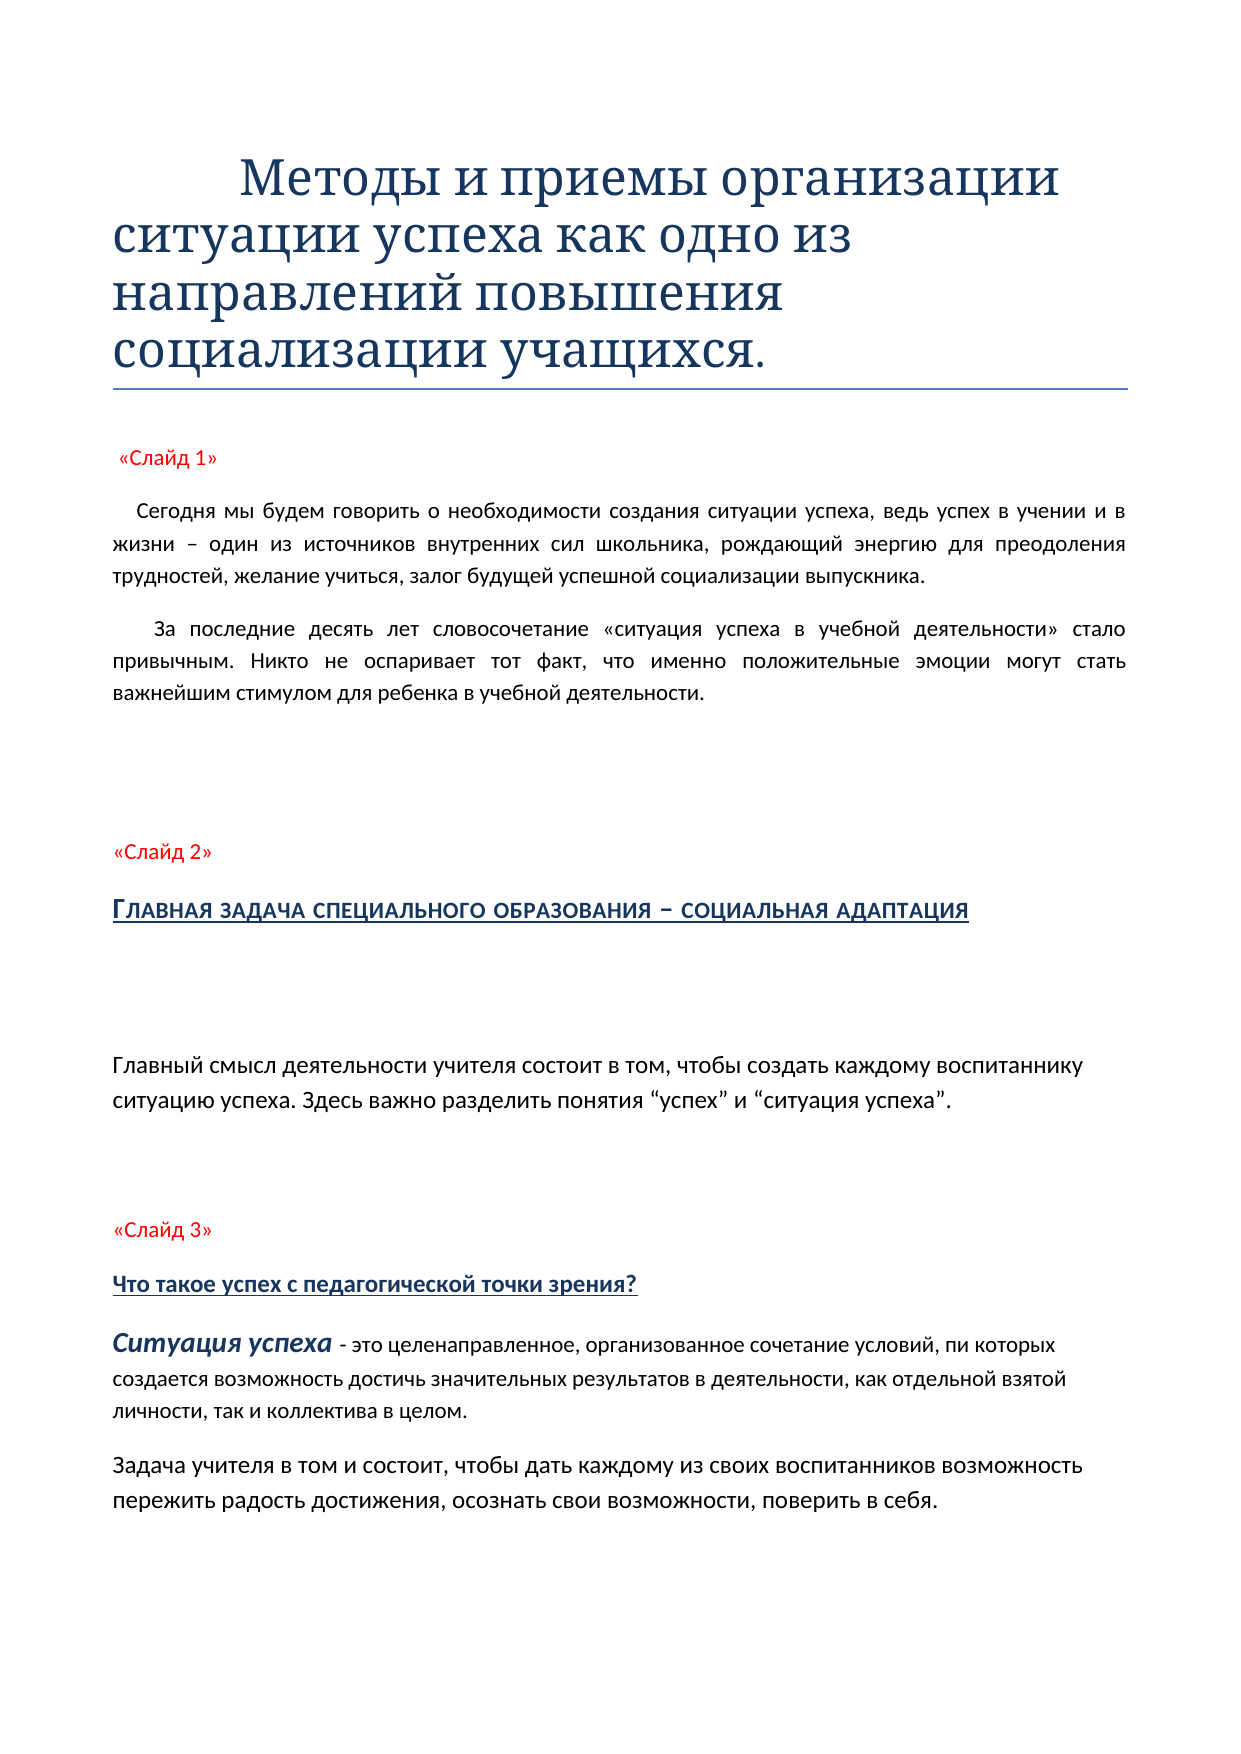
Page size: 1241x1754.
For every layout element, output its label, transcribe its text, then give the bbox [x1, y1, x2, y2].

text Ситуация успеха - это целенаправленное, организованное сочетание условий, пи которых создается возможность достичь значительных результатов в деятельности, как отдельной взятой личности, так и коллектива в целом. [112, 1324, 1128, 1424]
text За последние десять лет словосочетание «ситуация успеха в учебной деятельности» стало привычным. Никто не оспаривает тот факт, что именно положительные эмоции могут стать важнейшим стимулом для ребенка в учебной деятельности. [112, 614, 1128, 706]
text Сегодня мы будем говорить о необходимости создания ситуации успеха, ведь успех в учении и в жизни – один из источников внутренних сил школьника, рождающий энергию для преодоления трудностей, желание учиться, залог будущей успешной социализации выпускника. [112, 496, 1128, 589]
text «Слайд 2» [112, 837, 1128, 865]
text Что такое успех с педагогической точки зрения? [112, 1269, 1128, 1299]
text Главный смысл деятельности учителя состоит в том, чтобы создать каждому воспитаннику ситуацию успеха. Здесь важно разделить понятия “успех” и “ситуация успеха”. [112, 1049, 1128, 1114]
text Задача учителя в том и состоит, чтобы дать каждому из своих воспитанников возможность пережить радость достижения, осознать свои возможности, поверить в себя. [112, 1449, 1128, 1515]
text Главная задача специального образования – социальная адаптация [112, 890, 1128, 926]
text «Слайд 1» [112, 443, 1128, 471]
text Методы и приемы организации ситуации успеха как одно из направлений повышения социализации учащихся. [112, 150, 1128, 390]
text «Слайд 3» [112, 1216, 1128, 1244]
